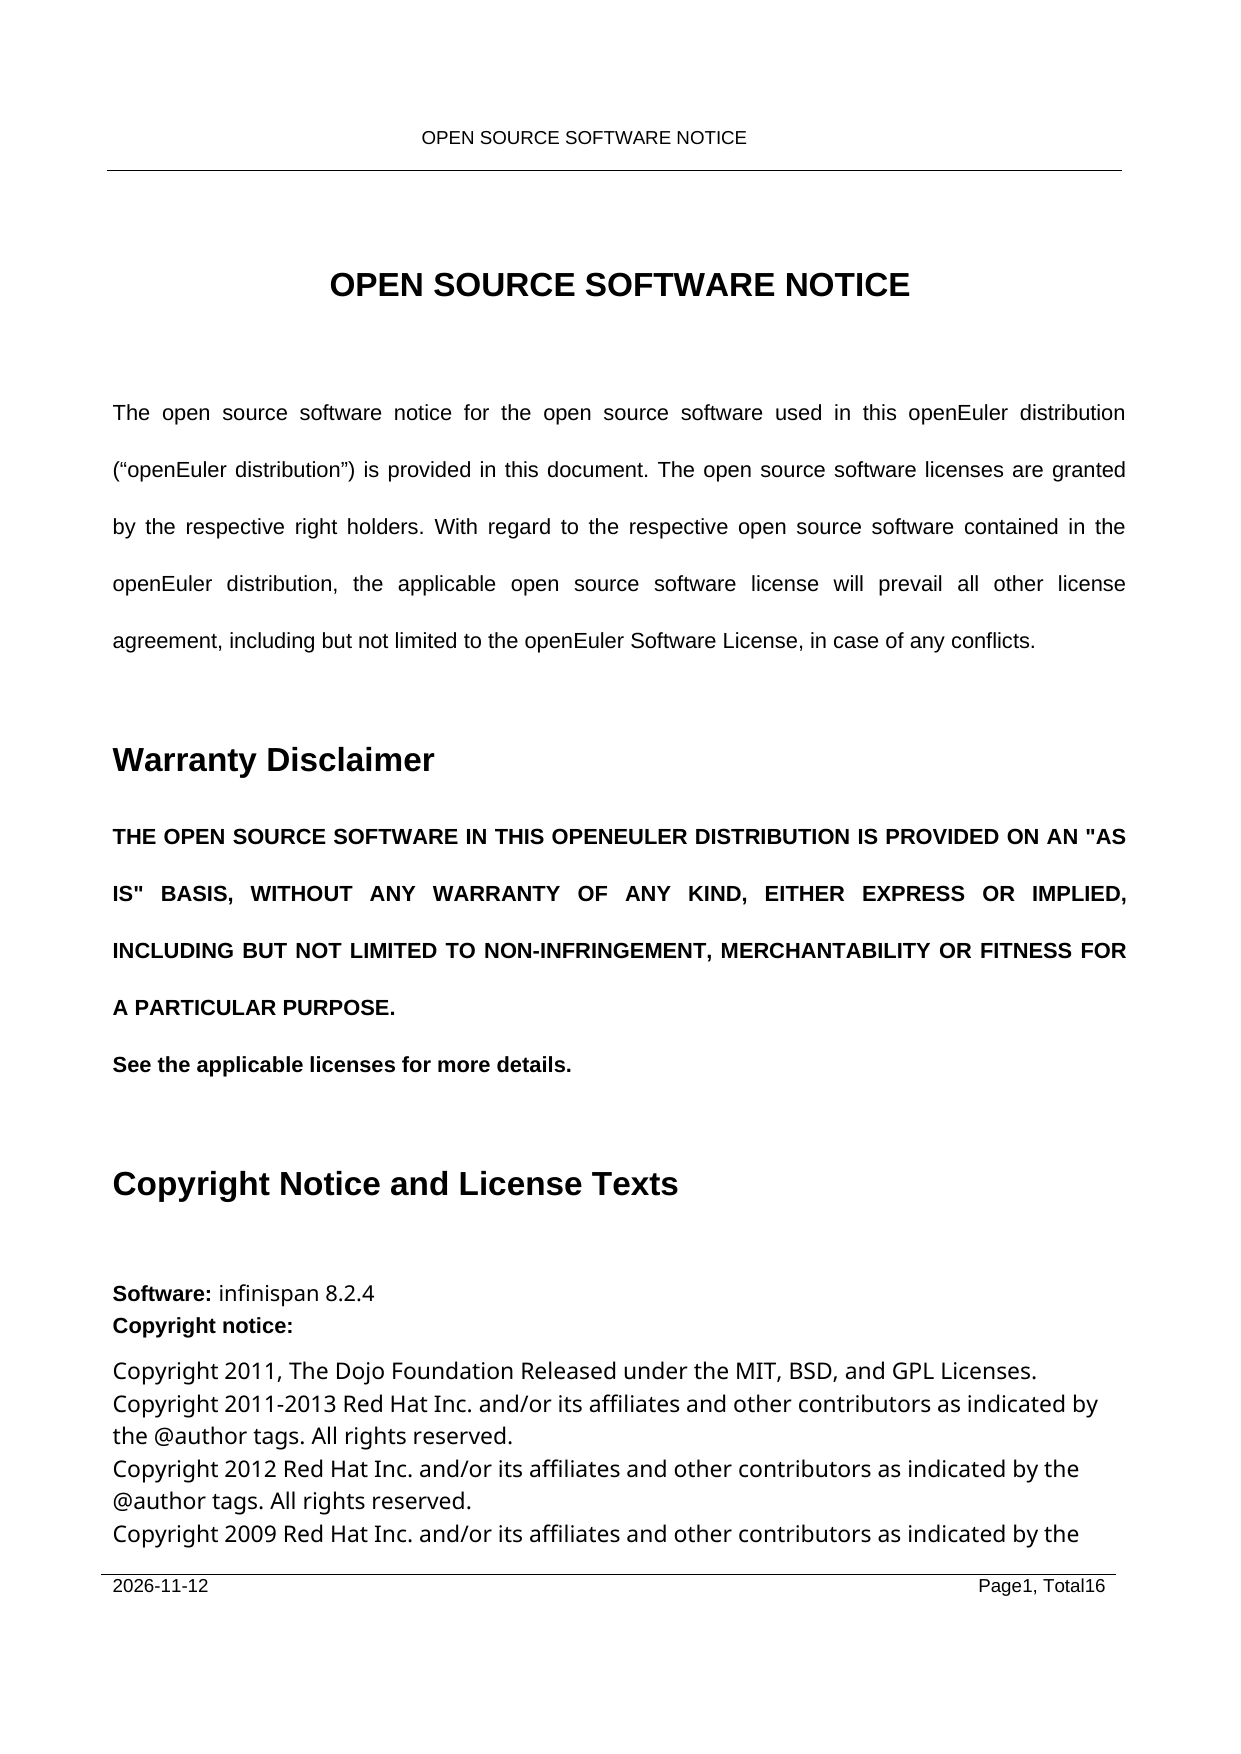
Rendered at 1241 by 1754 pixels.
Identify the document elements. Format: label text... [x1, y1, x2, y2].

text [112, 1354, 1128, 1549]
text THE OPEN SOURCE SOFTWARE IN THIS OPENEULER DISTRIBUTION IS PROVIDED ON AN "AS IS" BASIS, WITHOUT ANY WARRANTY OF ANY KIND, EITHER EXPRESS OR IMPLIED, INCLUDING BUT NOT LIMITED TO NON-INFRINGEMENT, MERCHANTABILITY OR FITNESS FOR A PARTICULAR PURPOSE. See the applicable licenses for more details. [112, 821, 1128, 1081]
text Copyright Notice and License Texts [112, 1151, 1128, 1216]
text OPEN SOURCE SOFTWARE NOTICE [112, 251, 1128, 316]
text Software: infinispan 8.2.4 [112, 1277, 1128, 1309]
text Warranty Disclaimer [112, 727, 1128, 792]
text The open source software notice for the open source software used in this openEuler distribution (“openEuler distribution”) is provided in this document. The open source software licenses are granted by the respective right holders. With regard to the respective open source software contained in the openEuler distribution, the applicable open source software license will prevail all other license agreement, including but not limited to the openEuler Software License, in case of any conflicts. [112, 397, 1128, 657]
text Copyright notice: [112, 1309, 1128, 1342]
